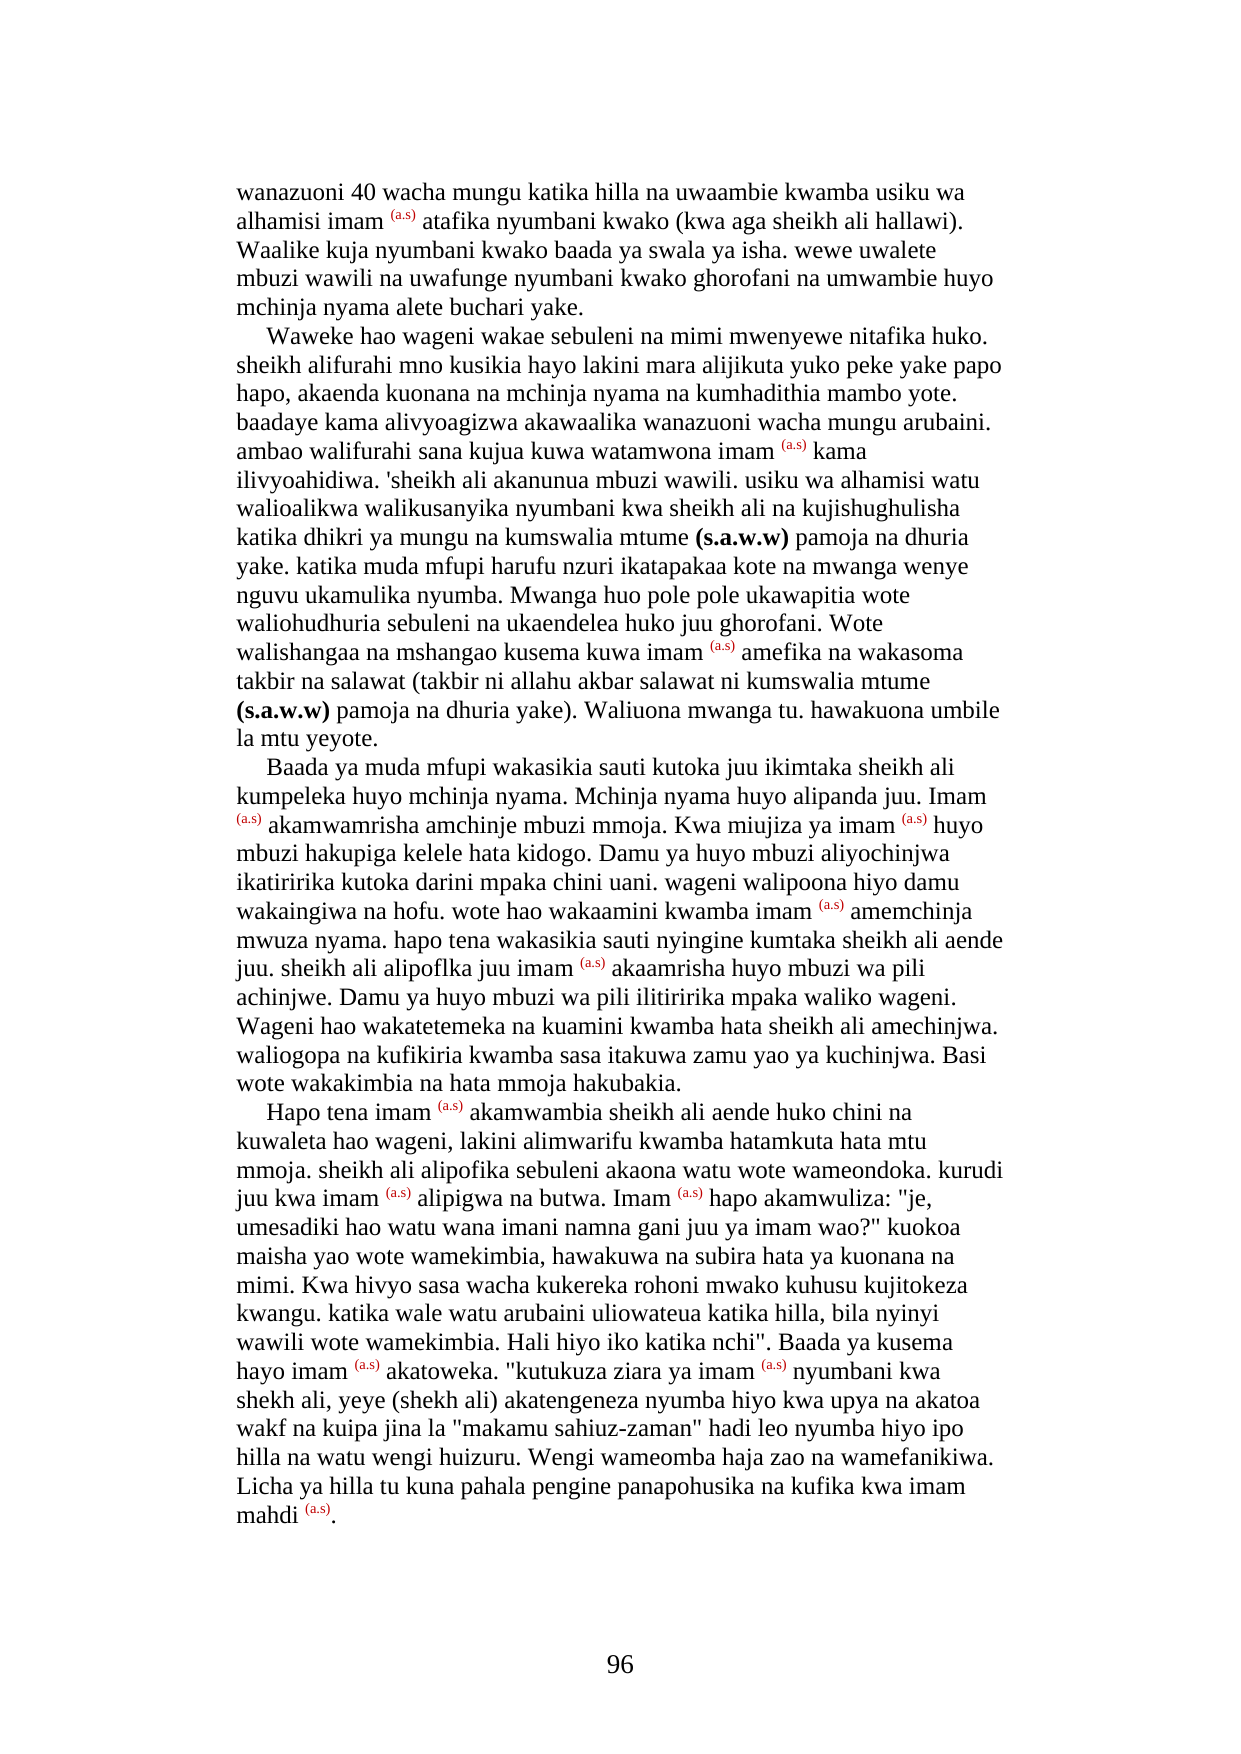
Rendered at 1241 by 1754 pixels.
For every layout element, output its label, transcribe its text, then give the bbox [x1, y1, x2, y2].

text Hapo tena imam (a.s) akamwambia sheikh ali aende huko chini na kuwaleta hao wageni, lakini alimwarifu kwamba hatamkuta hata mtu mmoja. sheikh ali alipofika sebuleni akaona watu wote wameondoka. kurudi juu kwa imam (a.s) alipigwa na butwa. Imam (a.s) hapo akamwuliza: "je, umesadiki hao watu wana imani namna gani juu ya imam wao?" kuokoa maisha yao wote wamekimbia, hawakuwa na subira hata ya kuonana na mimi. Kwa hivyo sasa wacha kukereka rohoni mwako kuhusu kujitokeza kwangu. katika wale watu arubaini uliowateua katika hilla, bila nyinyi wawili wote wamekimbia. Hali hiyo iko katika nchi". Baada ya kusema hayo imam (a.s) akatoweka. "kutukuza ziara ya imam (a.s) nyumbani kwa shekh ali, yeye (shekh ali) akatengeneza nyumba hiyo kwa upya na akatoa wakf na kuipa jina la "makamu sahiuz-zaman" hadi leo nyumba hiyo ipo hilla na watu wengi huizuru. Wengi wameomba haja zao na wamefanikiwa. Licha ya hilla tu kuna pahala pengine panapohusika na kufika kwa imam mahdi (a.s). [236, 1097, 1004, 1528]
text Waweke hao wageni wakae sebuleni na mimi mwenyewe nitafika huko. sheikh alifurahi mno kusikia hayo lakini mara alijikuta yuko peke yake papo hapo, akaenda kuonana na mchinja nyama na kumhadithia mambo yote. baadaye kama alivyoagizwa akawaalika wanazuoni wacha mungu arubaini. ambao walifurahi sana kujua kuwa watamwona imam (a.s) kama ilivyoahidiwa. 'sheikh ali akanunua mbuzi wawili. usiku wa alhamisi watu walioalikwa walikusanyika nyumbani kwa sheikh ali na kujishughulisha katika dhikri ya mungu na kumswalia mtume (s.a.w.w) pamoja na dhuria yake. katika muda mfupi harufu nzuri ikatapakaa kote na mwanga wenye nguvu ukamulika nyumba. Mwanga huo pole pole ukawapitia wote waliohudhuria sebuleni na ukaendelea huko juu ghorofani. Wote walishangaa na mshangao kusema kuwa imam (a.s) amefika na wakasoma takbir na salawat (takbir ni allahu akbar salawat ni kumswalia mtume (s.a.w.w) pamoja na dhuria yake). Waliuona mwanga tu. hawakuona umbile la mtu yeyote. [236, 321, 1004, 752]
text Baada ya muda mfupi wakasikia sauti kutoka juu ikimtaka sheikh ali kumpeleka huyo mchinja nyama. Mchinja nyama huyo alipanda juu. Imam (a.s) akamwamrisha amchinje mbuzi mmoja. Kwa miujiza ya imam (a.s) huyo mbuzi hakupiga kelele hata kidogo. Damu ya huyo mbuzi aliyochinjwa ikatiririka kutoka darini mpaka chini uani. wageni walipoona hiyo damu wakaingiwa na hofu. wote hao wakaamini kwamba imam (a.s) amemchinja mwuza nyama. hapo tena wakasikia sauti nyingine kumtaka sheikh ali aende juu. sheikh ali alipoflka juu imam (a.s) akaamrisha huyo mbuzi wa pili achinjwe. Damu ya huyo mbuzi wa pili ilitiririka mpaka waliko wageni. Wageni hao wakatetemeka na kuamini kwamba hata sheikh ali amechinjwa. waliogopa na kufikiria kwamba sasa itakuwa zamu yao ya kuchinjwa. Basi wote wakakimbia na hata mmoja hakubakia. [236, 752, 1004, 1097]
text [236, 177, 1004, 321]
